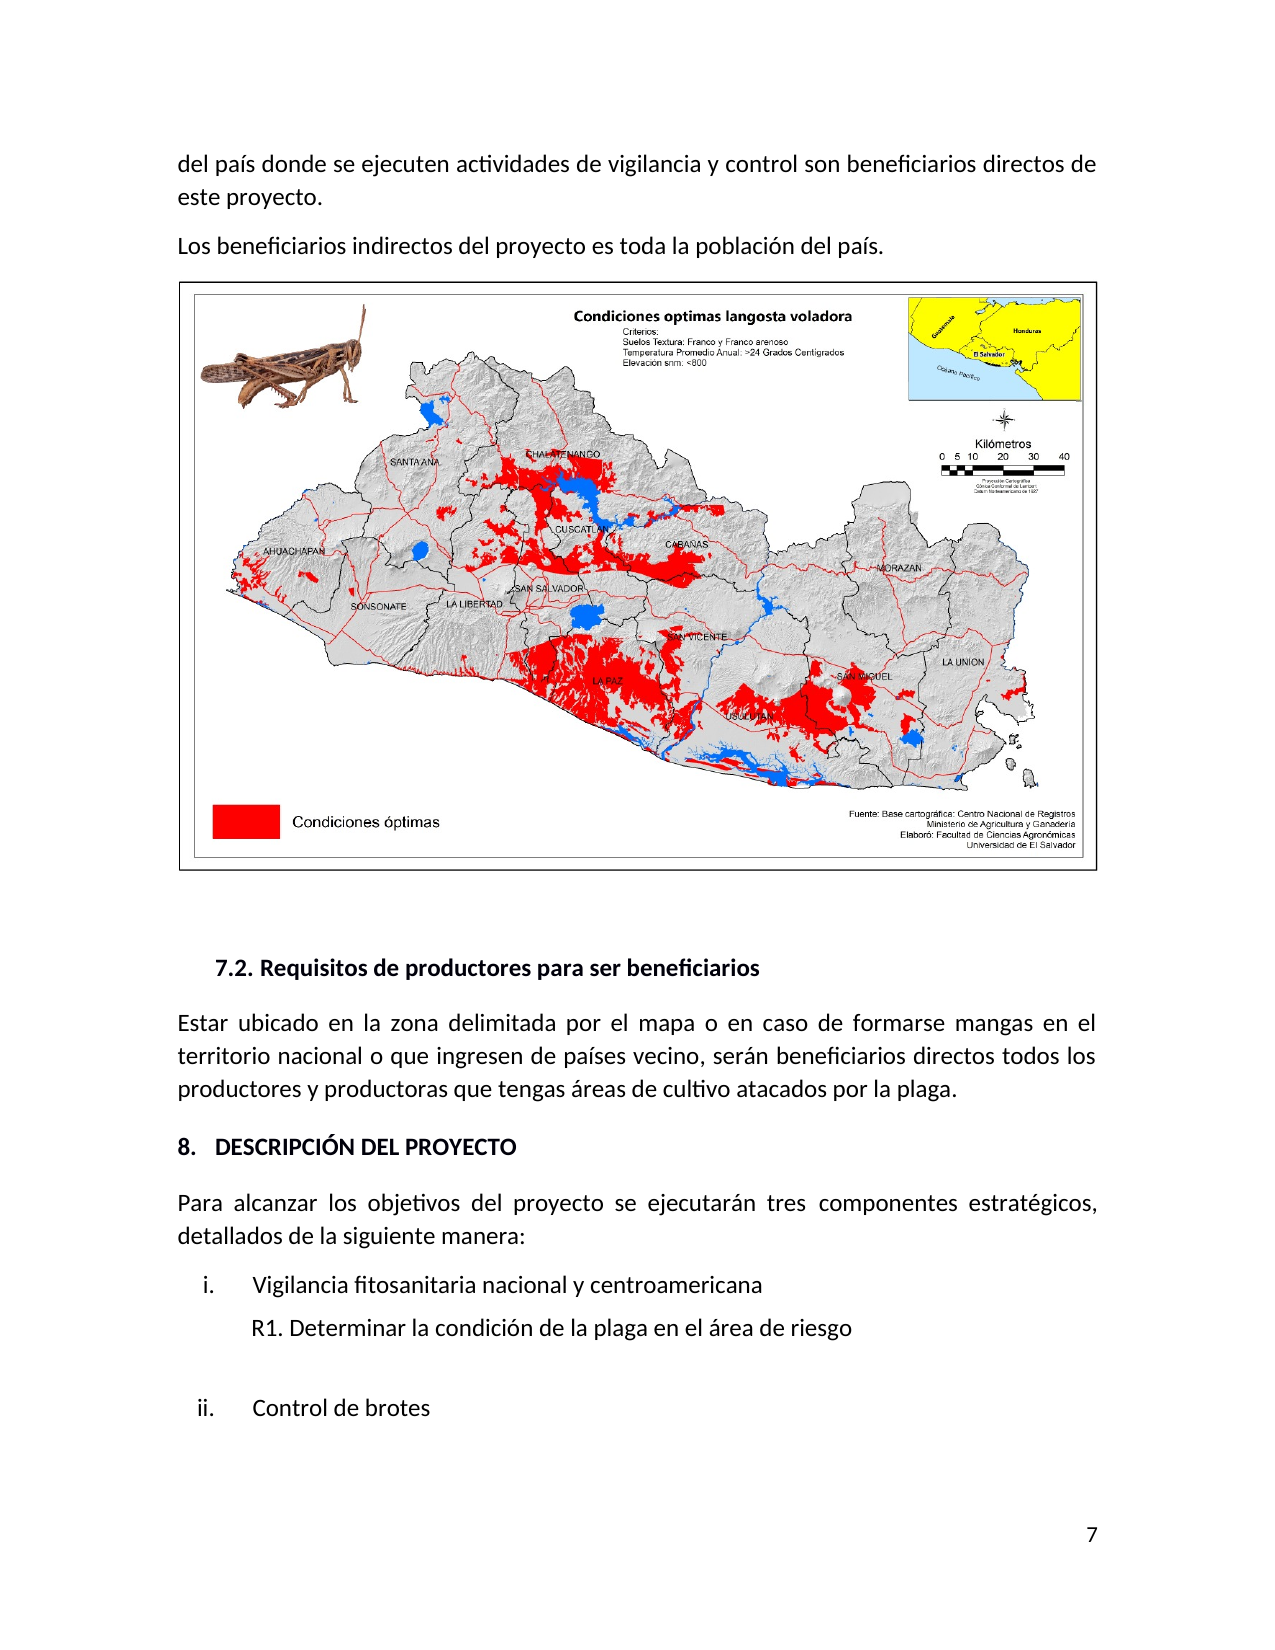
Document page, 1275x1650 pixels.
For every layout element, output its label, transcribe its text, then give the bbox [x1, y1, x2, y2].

text Para alcanzar los objetivos del proyecto se ejecutarán tres componentes estratégicos, detallados de la siguiente manera: [177, 1187, 1098, 1250]
text Estar ubicado en la zona delimitada por el mapa o en caso de formarse mangas en el territorio nacional o que ingresen de países vecino, serán beneficiarios directos todos los productores y productoras que tengas áreas de cultivo atacados por la plaga. [177, 1008, 1098, 1104]
subtitle Requisitos de productores para ser beneficiarios [215, 952, 1098, 983]
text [177, 148, 1098, 211]
text Los beneficiarios indirectos del proyecto es toda la población del país. [177, 230, 1098, 261]
list Control de brotes [215, 1392, 1098, 1423]
list Vigilancia fitosanitaria nacional y centroamericana [215, 1269, 1098, 1300]
list R1. Determinar la condición de la plaga en el área de riesgo [251, 1312, 1098, 1343]
subtitle DESCRIPCIÓN DEL PROYECTO [177, 1131, 1098, 1162]
picture [177, 279, 1098, 876]
